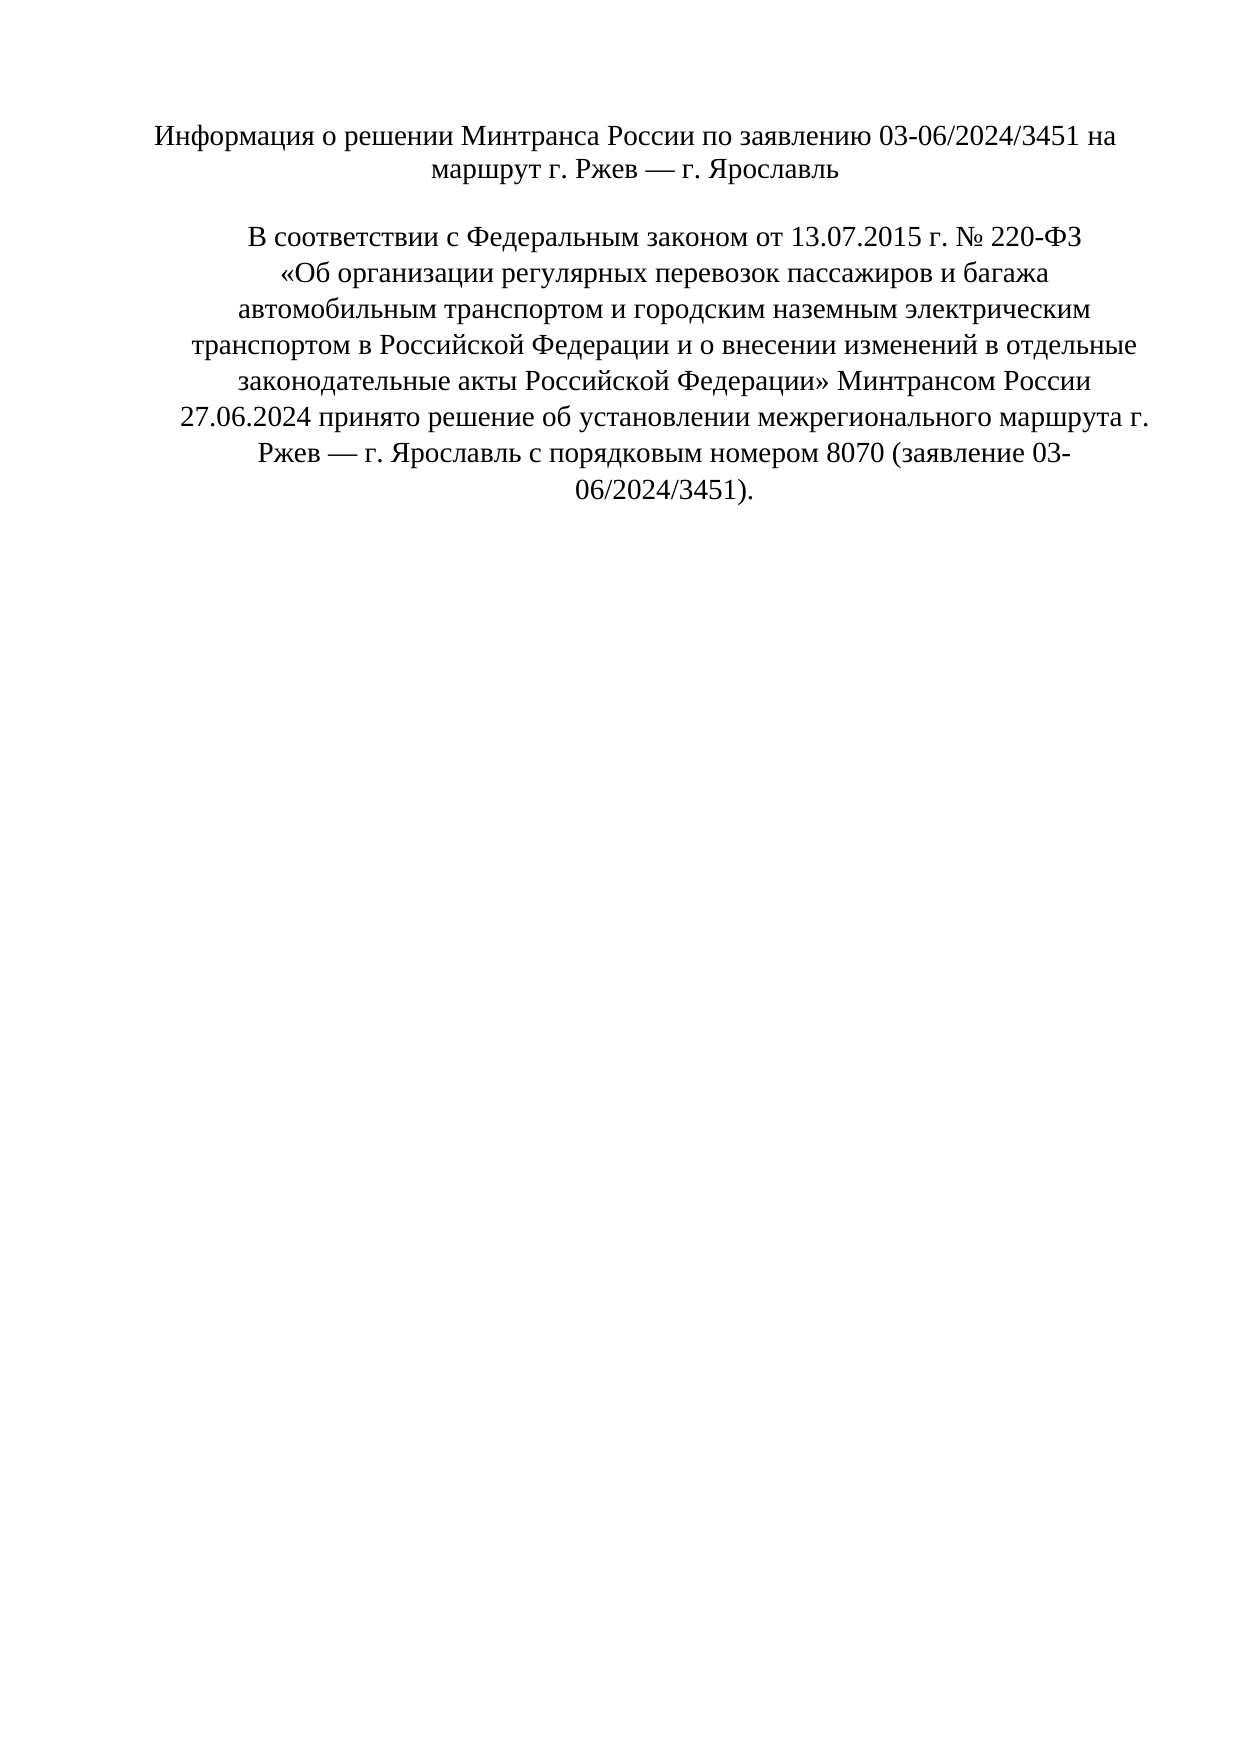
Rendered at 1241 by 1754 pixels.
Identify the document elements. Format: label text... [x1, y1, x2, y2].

text В соответствии с Федеральным законом от 13.07.2015 г. № 220-ФЗ «Об организации регулярных перевозок пассажиров и багажа автомобильным транспортом и городским наземным электрическим транспортом в Российской Федерации и о внесении изменений в отдельные законодательные акты Российской Федерации» Минтрансом России 27.06.2024 принято решение об установлении межрегионального маршрута г. Ржев — г. Ярославль с порядковым номером 8070 (заявление 03-06/2024/3451). [177, 219, 1152, 505]
text Информация о решении Минтранса России по заявлению 03-06/2024/3451 на маршрут г. Ржев — г. Ярославль [118, 118, 1152, 185]
